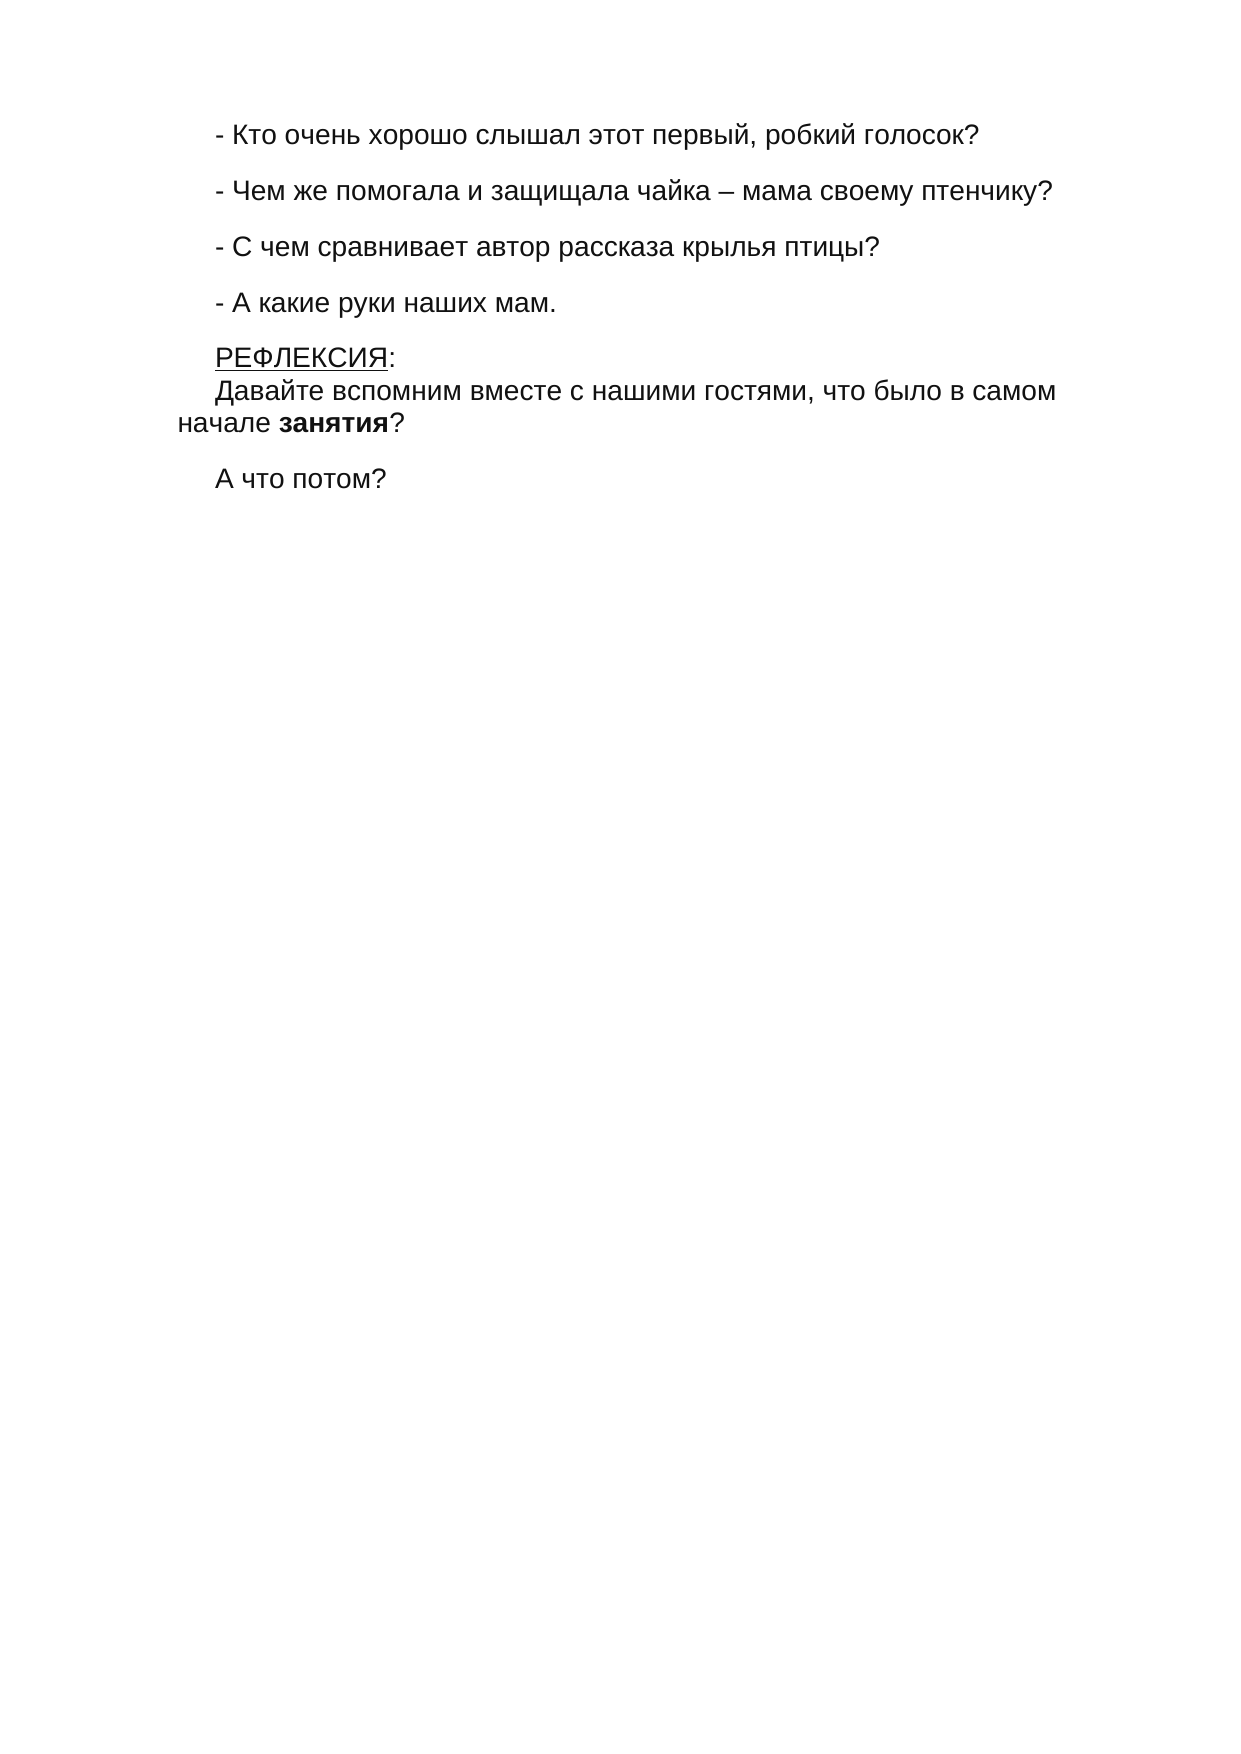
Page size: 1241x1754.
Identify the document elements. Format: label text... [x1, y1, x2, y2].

text А что потом? [177, 462, 1152, 494]
text - С чем сравнивает автор рассказа крылья птицы? [177, 230, 1152, 262]
text - Кто очень хорошо слышал этот первый, робкий голосок? [177, 118, 1152, 151]
text Давайте вспомним вместе с нашими гостями, что было в самом начале занятия? [177, 374, 1152, 439]
text - Чем же помогала и защищала чайка – мама своему птенчику? [177, 174, 1152, 206]
text РЕФЛЕКСИЯ: [177, 341, 1152, 374]
text - А какие руки наших мам. [177, 286, 1152, 318]
